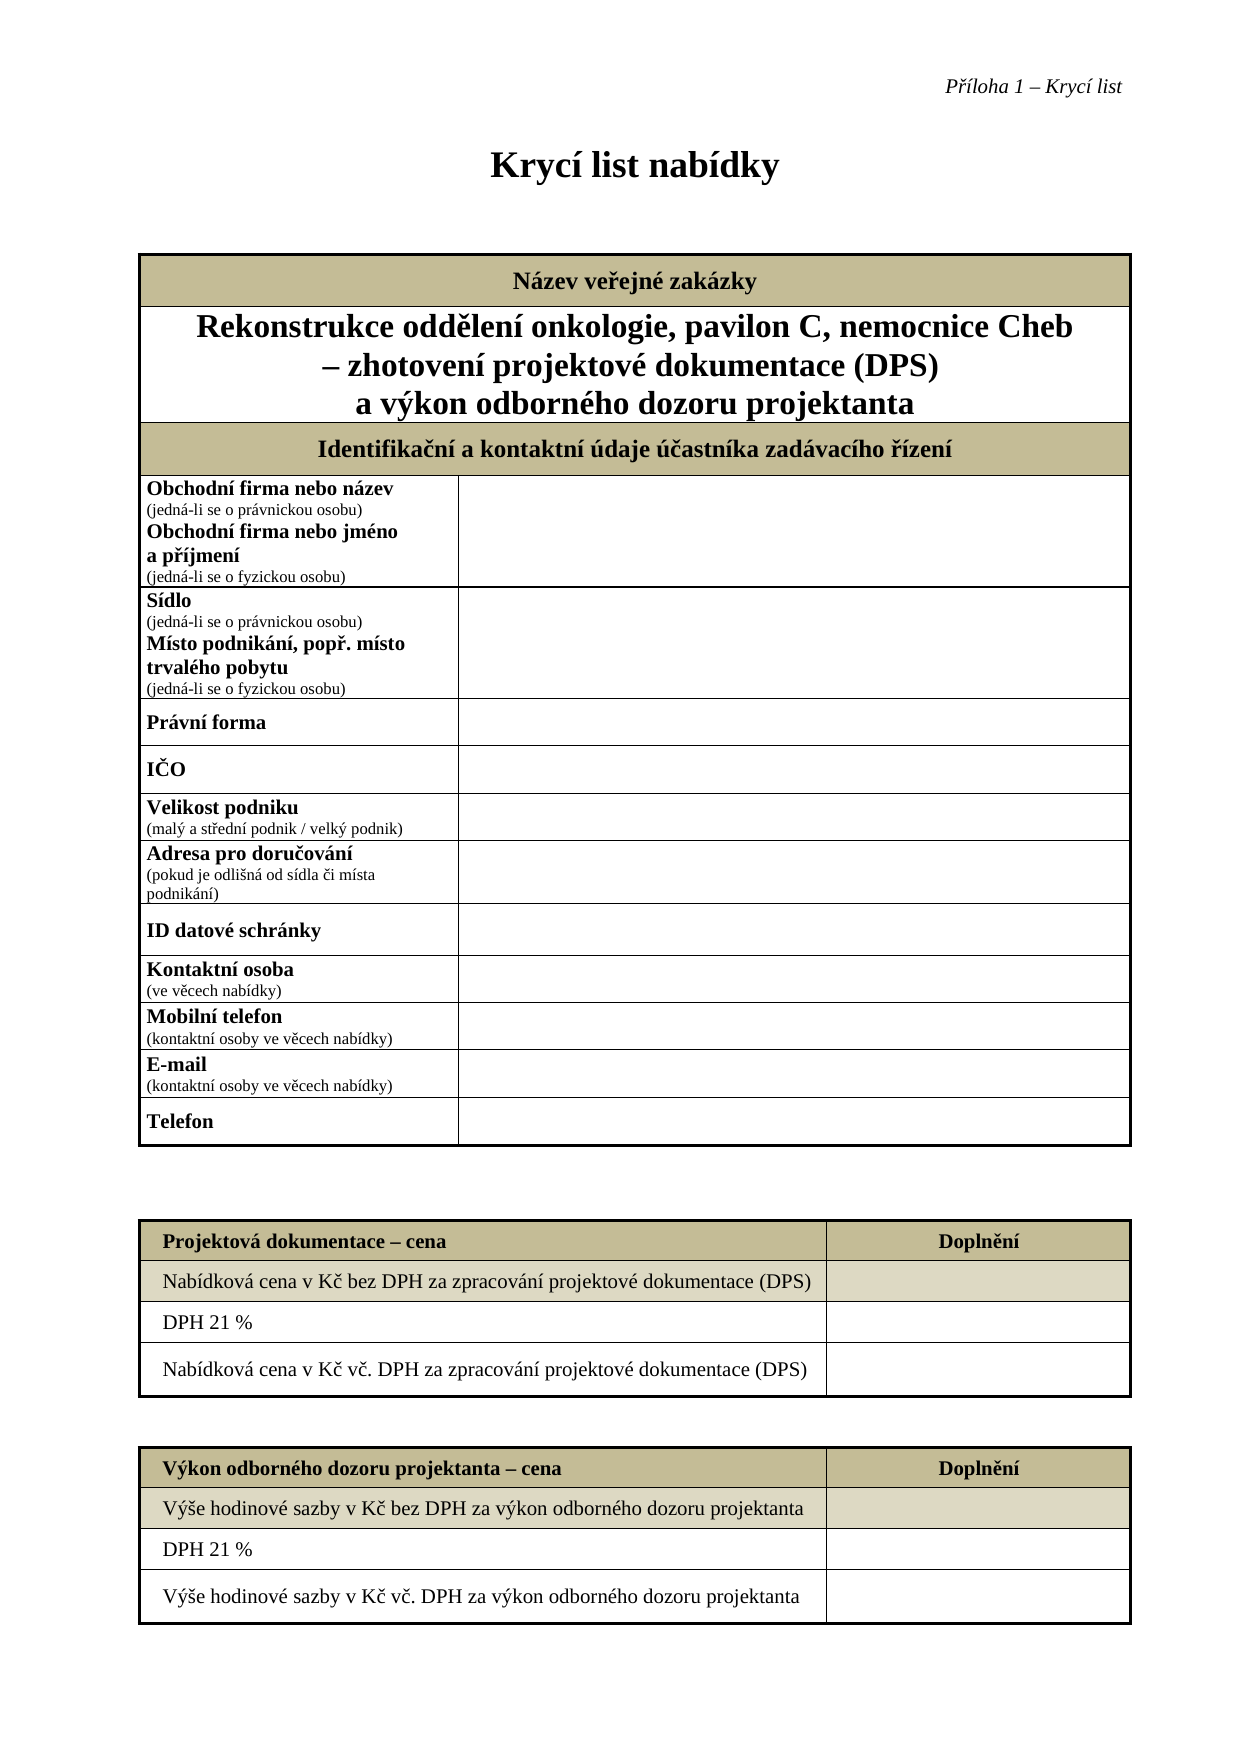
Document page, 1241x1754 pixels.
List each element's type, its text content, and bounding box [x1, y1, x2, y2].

table_cell DPH 21 % [141, 1302, 826, 1342]
table_cell [459, 476, 1129, 586]
table_header Doplnění [827, 1222, 1129, 1260]
table_cell Kontaktní osoba (ve věcech nabídky) [141, 956, 458, 1002]
table_cell [459, 1098, 1129, 1144]
text Krycí list nabídky [148, 142, 1122, 185]
table_cell [827, 1570, 1129, 1622]
table_cell [459, 956, 1129, 1002]
table_cell Výše hodinové sazby v Kč bez DPH za výkon odborného dozoru projektanta [141, 1488, 826, 1528]
table_cell [827, 1529, 1129, 1569]
table_header Výkon odborného dozoru projektanta – cena [141, 1449, 826, 1487]
table_cell Rekonstrukce oddělení onkologie, pavilon C, nemocnice Cheb – zhotovení projektové dokumentace (DPS) a výkon odborného dozoru projektanta [141, 307, 1129, 422]
table_cell Obchodní firma nebo název (jedná-li se o právnickou osobu) Obchodní firma nebo jméno a příjmení (jedná-li se o fyzickou osobu) [141, 476, 458, 586]
table_cell [459, 841, 1129, 903]
table_cell IČO [141, 746, 458, 793]
table_cell [827, 1488, 1129, 1528]
table_cell [459, 1050, 1129, 1097]
table_cell [827, 1343, 1129, 1395]
table_cell [459, 794, 1129, 840]
table_cell Právní forma [141, 699, 458, 745]
table_cell Mobilní telefon (kontaktní osoby ve věcech nabídky) [141, 1003, 458, 1049]
table_header Název veřejné zakázky [141, 256, 1129, 306]
table_cell Výše hodinové sazby v Kč vč. DPH za výkon odborného dozoru projektanta [141, 1570, 826, 1622]
table_cell DPH 21 % [141, 1529, 826, 1569]
table_cell E-mail (kontaktní osoby ve věcech nabídky) [141, 1050, 458, 1097]
table_cell Nabídková cena v Kč bez DPH za zpracování projektové dokumentace (DPS) [141, 1261, 826, 1301]
table_cell Nabídková cena v Kč vč. DPH za zpracování projektové dokumentace (DPS) [141, 1343, 826, 1395]
table_cell [459, 588, 1129, 698]
table_cell ID datové schránky [141, 904, 458, 955]
table_cell [827, 1261, 1129, 1301]
table_cell [827, 1302, 1129, 1342]
table_cell Sídlo (jedná-li se o právnickou osobu) Místo podnikání, popř. místo trvalého pobytu (jedná-li se o fyzickou osobu) [141, 588, 458, 698]
table_cell [459, 904, 1129, 955]
table_cell Telefon [141, 1098, 458, 1144]
table_cell Adresa pro doručování (pokud je odlišná od sídla či místa podnikání) [141, 841, 458, 903]
table_cell [459, 1003, 1129, 1049]
table_header Doplnění [827, 1449, 1129, 1487]
table_cell Identifikační a kontaktní údaje účastníka zadávacího řízení [141, 423, 1129, 475]
table_cell Velikost podniku (malý a střední podnik / velký podnik) [141, 794, 458, 840]
table_cell [459, 699, 1129, 745]
table_cell [459, 746, 1129, 793]
table_header Projektová dokumentace – cena [141, 1222, 826, 1260]
